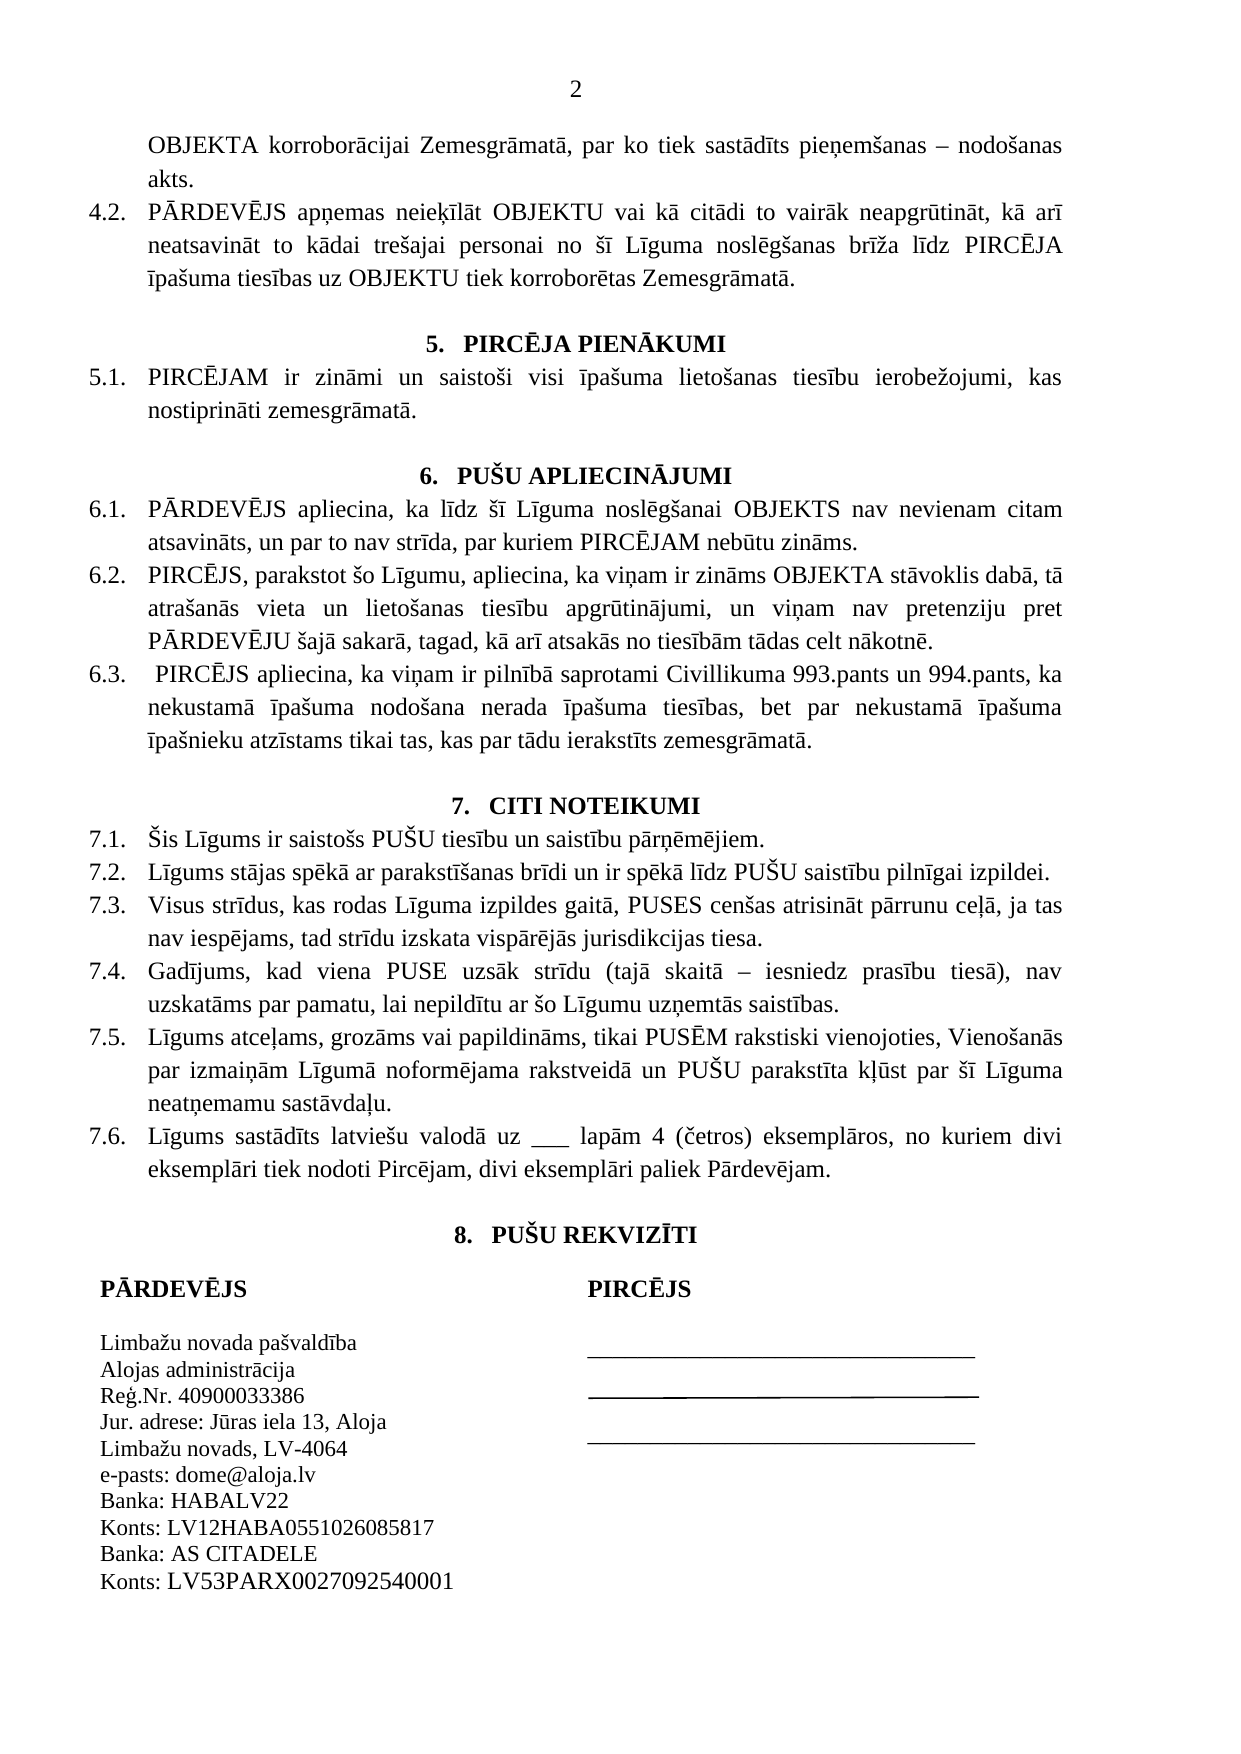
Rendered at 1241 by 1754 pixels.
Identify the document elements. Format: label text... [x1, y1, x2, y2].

list Citi noteikumi [89, 791, 1063, 820]
list Pušu apliecinājumi [89, 461, 1063, 489]
list Pircējs apliecina, ka viņam ir pilnībā saprotami Civillikuma 993.pants un 994.pants, ka nekustamā īpašuma nodošana nerada īpašuma tiesības, bet par nekustamā īpašuma īpašnieku atzīstams tikai tas, kas par tādu ierakstīts zemesgrāmatā. [89, 659, 1063, 754]
list Pārdevējs apņemas neieķīlāt Objektu vai kā citādi to vairāk neapgrūtināt, kā arī neatsavināt to kādai trešajai personai no šī Līguma noslēgšanas brīža līdz Pircēja īpašuma tiesības uz Objektu tiek korroborētas Zemesgrāmatā. [89, 197, 1063, 291]
list Pārdevējs apliecina, ka līdz šī Līguma noslēgšanai Objekts nav nevienam citam atsavināts, un par to nav strīda, par kuriem Pircējam nebūtu zināms. [89, 494, 1063, 556]
list Pircējs, parakstot šo Līgumu, apliecina, ka viņam ir zināms Objekta stāvoklis dabā, tā atrašanās vieta un lietošanas tiesību apgrūtinājumi, un viņam nav pretenziju pret Pārdevēju šajā sakarā, tagad, kā arī atsakās no tiesībām tādas celt nākotnē. [89, 560, 1063, 655]
list Gadījums, kad viena Puse uzsāk strīdu (tajā skaitā – iesniedz prasību tiesā), nav uzskatāms par pamatu, lai nepildītu ar šo Līgumu uzņemtās saistības. [89, 956, 1063, 1018]
list Līgums atceļams, grozāms vai papildināms, tikai Pusēm rakstiski vienojoties, Vienošanās par izmaiņām Līgumā noformējama rakstveidā un Pušu parakstīta kļūst par šī Līguma neatņemamu sastāvdaļu. [89, 1022, 1063, 1117]
list Visus strīdus, kas rodas Līguma izpildes gaitā, Puses cenšas atrisināt pārrunu ceļā, ja tas nav iespējams, tad strīdu izskata vispārējās jurisdikcijas tiesa. [89, 890, 1063, 952]
list PIRCĒJAM ir zināmi un saistoši visi īpašuma lietošanas tiesību ierobežojumi, kas nostiprināti zemesgrāmatā. [89, 362, 1063, 423]
list PUŠU REKVIZĪTI [89, 1220, 1063, 1249]
table_header Pircējs _______________________________ _______________________________ [576, 1274, 997, 1622]
list Līgums sastādīts latviešu valodā uz ___ lapām 4 (četros) eksemplāros, no kuriem divi eksemplāri tiek nodoti Pircējam, divi eksemplāri paliek Pārdevējam. [89, 1121, 1063, 1183]
list PIRCĒJA PIENĀKUMI [89, 329, 1063, 357]
list Līgums stājas spēkā ar parakstīšanas brīdi un ir spēkā līdz Pušu saistību pilnīgai izpildei. [89, 857, 1063, 886]
list Šis Līgums ir saistošs Pušu tiesību un saistību pārņēmējiem. [89, 824, 1063, 853]
